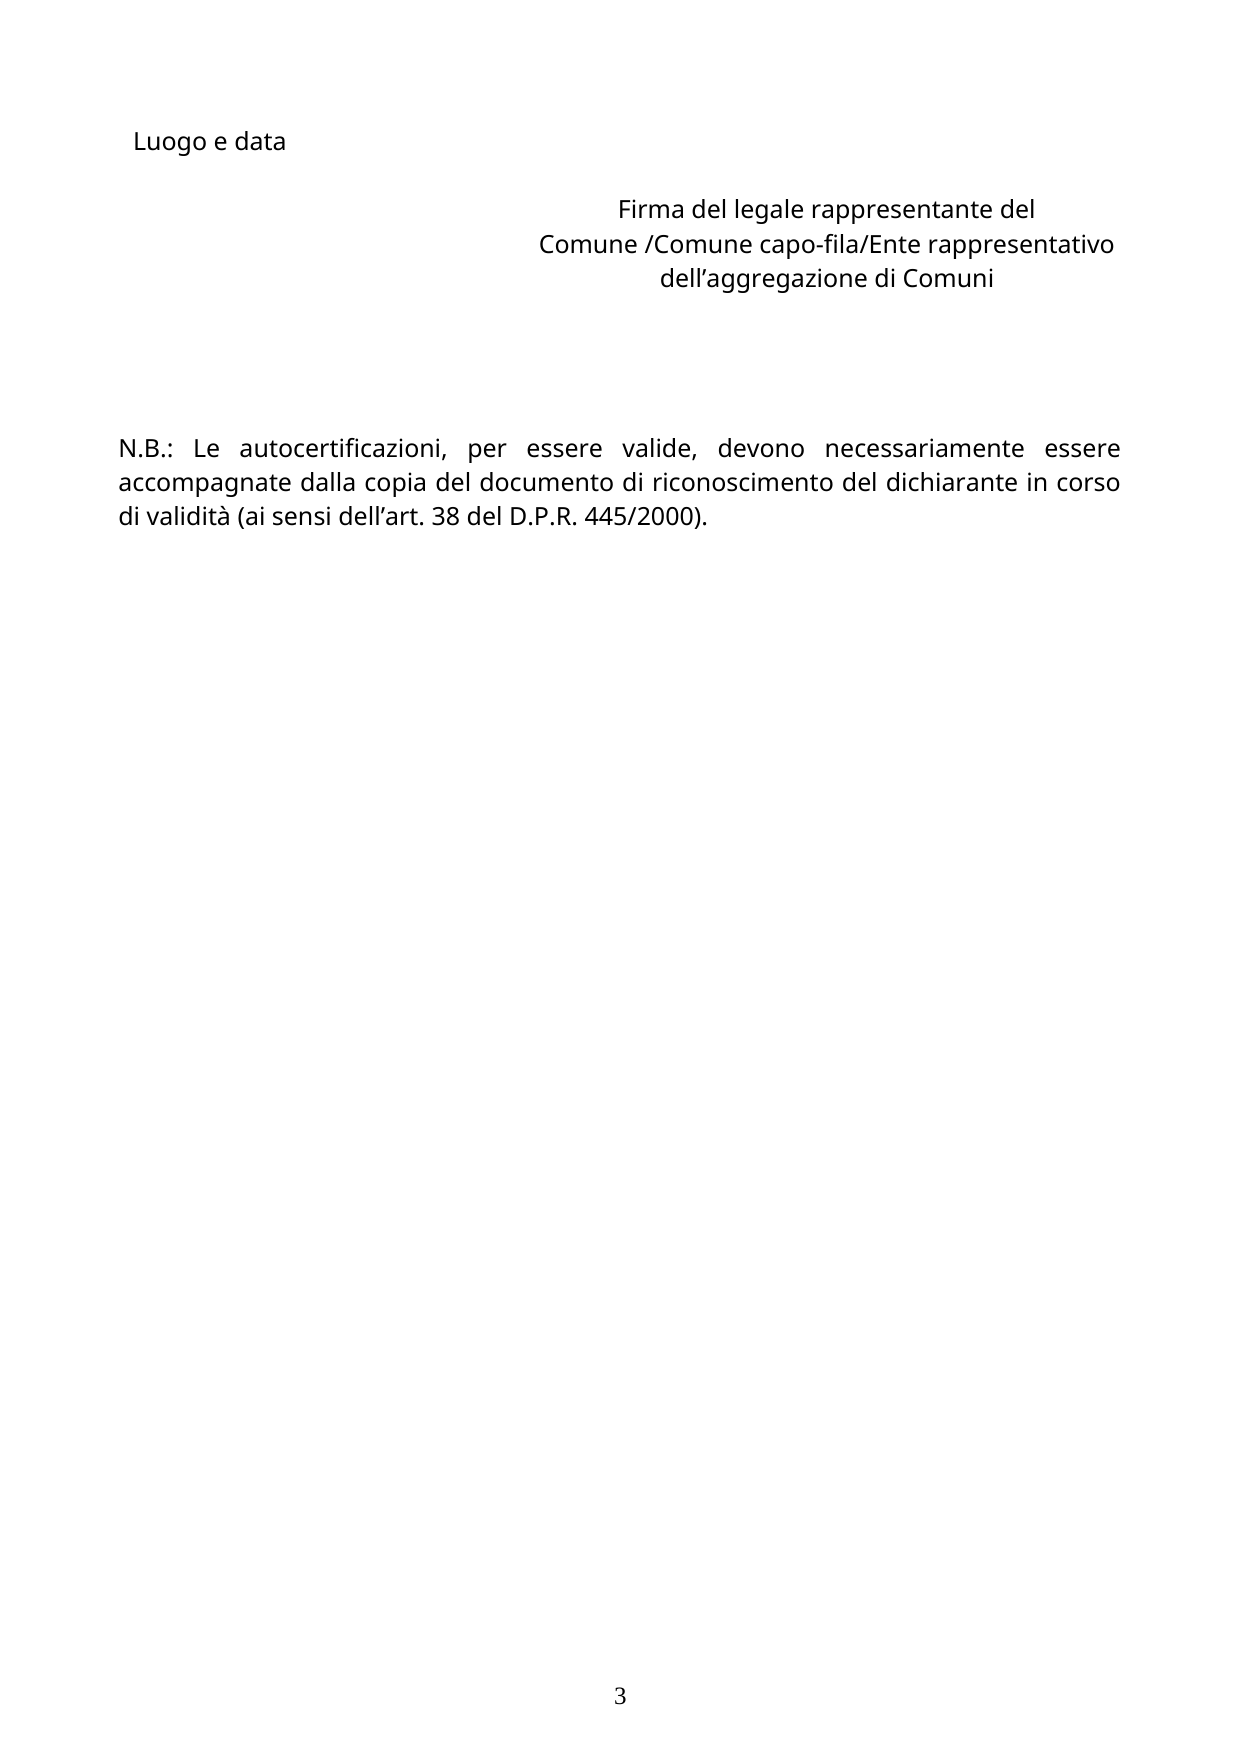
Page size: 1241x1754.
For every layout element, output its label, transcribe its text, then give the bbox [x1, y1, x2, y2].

text Comune /Comune capo-fila/Ente rappresentativo dell’aggregazione di Comuni [532, 226, 1122, 294]
text Firma del legale rappresentante del [532, 192, 1122, 226]
text Luogo e data [133, 124, 1122, 158]
text N.B.: Le autocertificazioni, per essere valide, devono necessariamente essere accompagnate dalla copia del documento di riconoscimento del dichiarante in corso di validità (ai sensi dell’art. 38 del D.P.R. 445/2000). [118, 431, 1122, 533]
